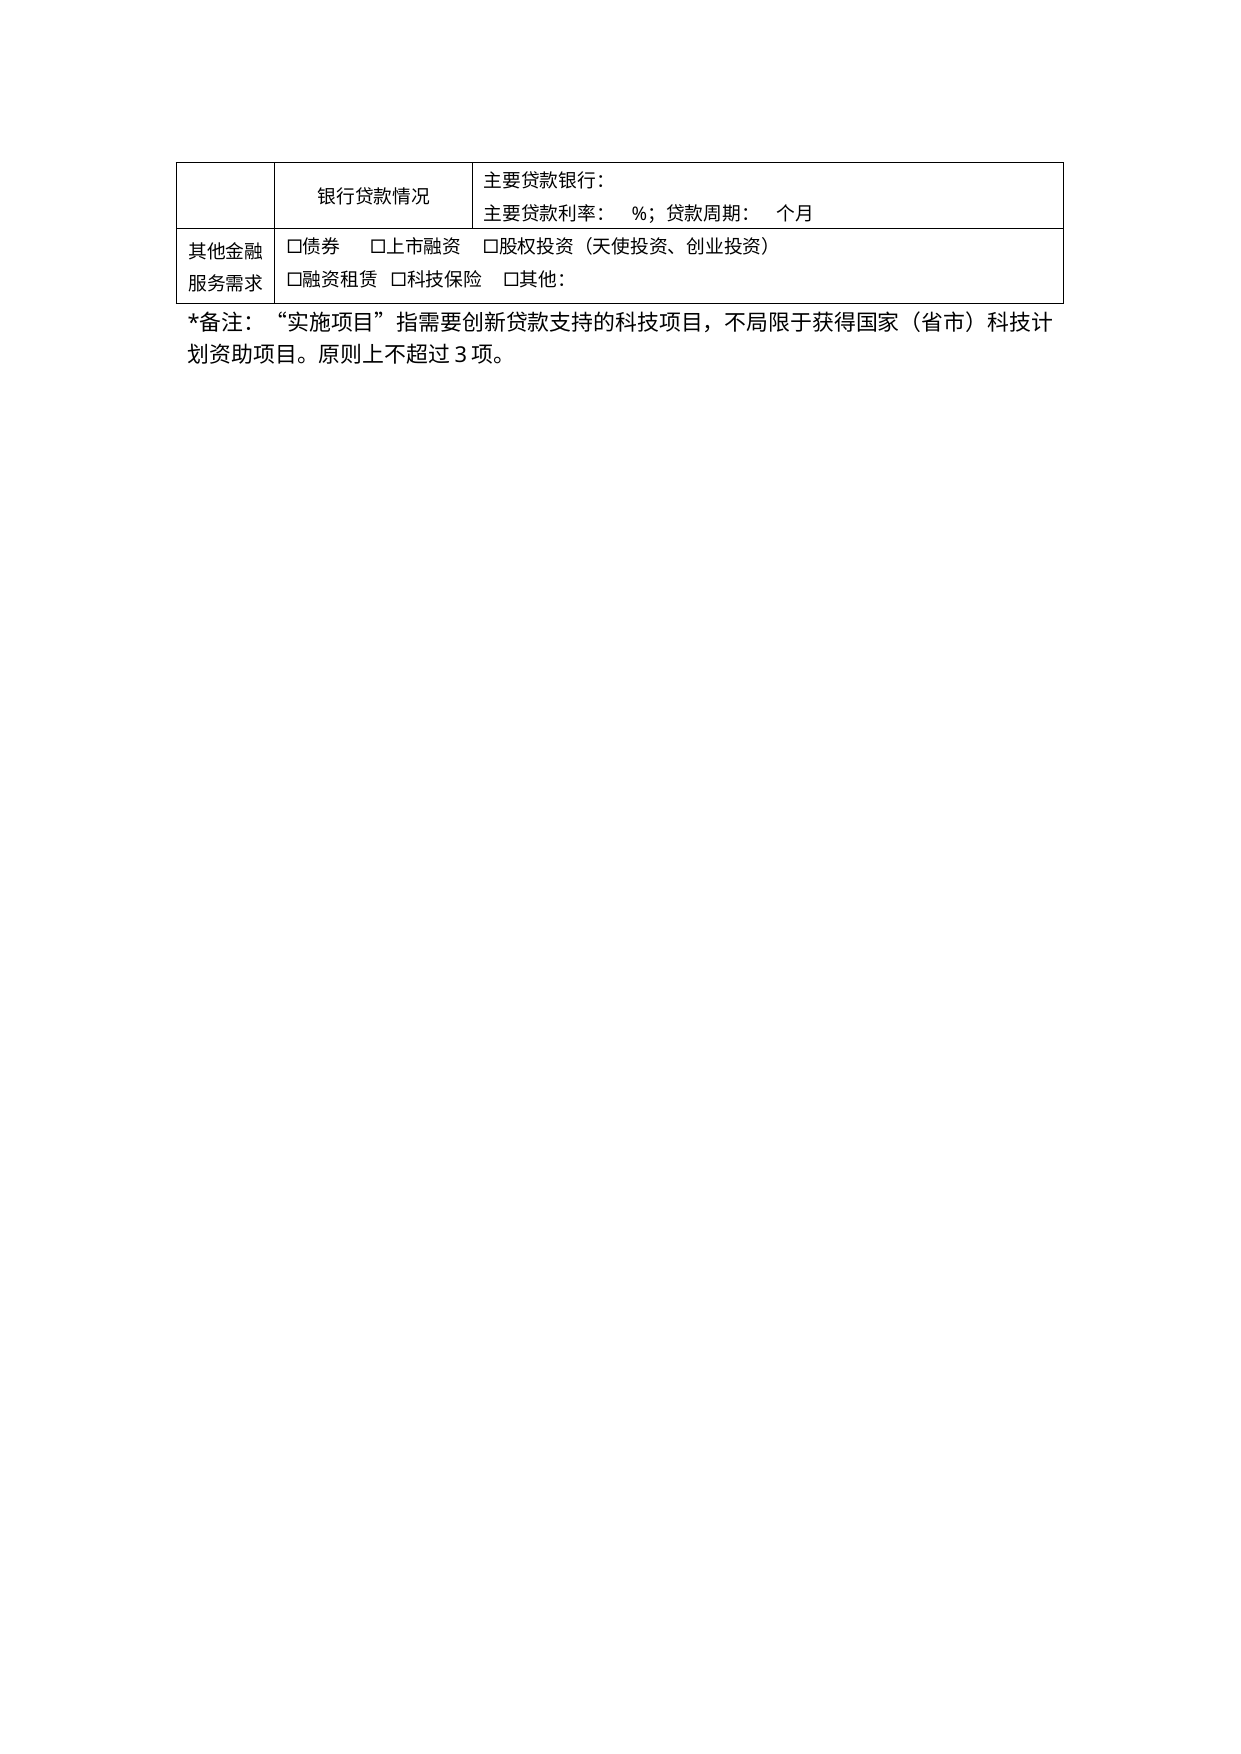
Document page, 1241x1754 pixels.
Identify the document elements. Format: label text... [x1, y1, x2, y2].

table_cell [473, 163, 1063, 228]
table_cell 其他金融服务需求 [177, 229, 274, 303]
table_cell 债券 上市融资 股权投资（天使投资、创业投资） 融资租赁 科技保险 其他： [275, 229, 1063, 303]
text *备注：“实施项目”指需要创新贷款支持的科技项目，不局限于获得国家（省市）科技计划资助项目。原则上不超过3项。 [187, 304, 1053, 369]
table_cell 近五年获得 银行贷款情况 [275, 163, 472, 228]
